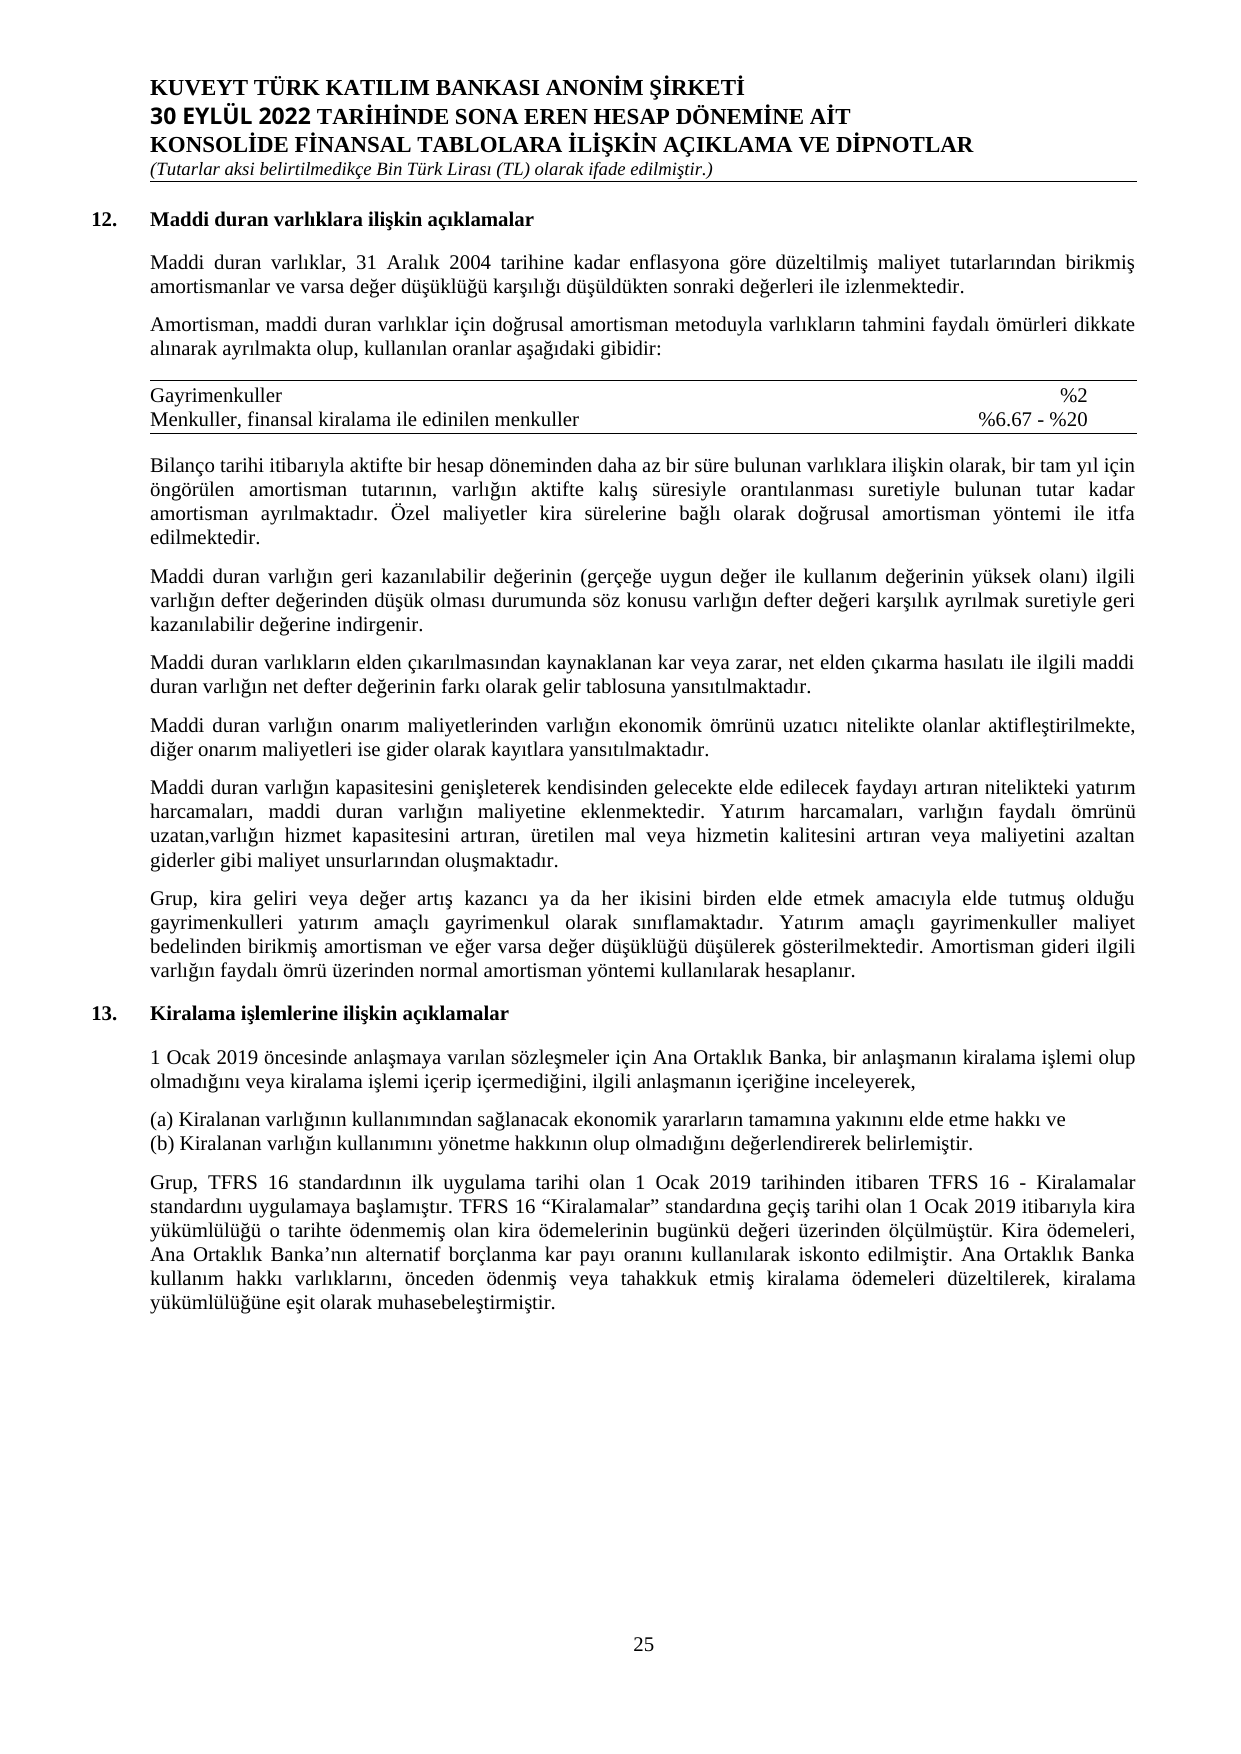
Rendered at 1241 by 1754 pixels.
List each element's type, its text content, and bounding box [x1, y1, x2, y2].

text 1 Ocak 2019 öncesinde anlaşmaya varılan sözleşmeler için Ana Ortaklık Banka, bir anlaşmanın kiralama işlemi olup olmadığını veya kiralama işlemi içerip içermediğini, ilgili anlaşmanın içeriğine inceleyerek, [150, 1044, 1137, 1093]
text Gayrimenkuller %2 [150, 381, 1137, 404]
text 13. Kiralama işlemlerine ilişkin açıklamalar [91, 1001, 1137, 1025]
text Amortisman, maddi duran varlıklar için doğrusal amortisman metoduyla varlıkların tahmini faydalı ömürleri dikkate alınarak ayrılmakta olup, kullanılan oranlar aşağıdaki gibidir: [150, 312, 1137, 360]
text Maddi duran varlıklar, 31 Aralık 2004 tarihine kadar enflasyona göre düzeltilmiş maliyet tutarlarından birikmiş amortismanlar ve varsa değer düşüklüğü karşılığı düşüldükten sonraki değerleri ile izlenmektedir. [150, 250, 1137, 298]
text Menkuller, finansal kiralama ile edinilen menkuller %6.67 - %20 [150, 404, 1137, 433]
text Bilanço tarihi itibarıyla aktifte bir hesap döneminden daha az bir süre bulunan varlıklara ilişkin olarak, bir tam yıl için öngörülen amortisman tutarının, varlığın aktifte kalış süresiyle orantılanması suretiyle bulunan tutar kadar amortisman ayrılmaktadır. Özel maliyetler kira sürelerine bağlı olarak doğrusal amortisman yöntemi ile itfa edilmektedir. [150, 453, 1137, 549]
text Grup, TFRS 16 standardının ilk uygulama tarihi olan 1 Ocak 2019 tarihinden itibaren TFRS 16 - Kiralamalar standardını uygulamaya başlamıştır. TFRS 16 “Kiralamalar” standardına geçiş tarihi olan 1 Ocak 2019 itibarıyla kira yükümlülüğü o tarihte ödenmemiş olan kira ödemelerinin bugünkü değeri üzerinden ölçülmüştür. Kira ödemeleri, Ana Ortaklık Banka’nın alternatif borçlanma kar payı oranını kullanılarak iskonto edilmiştir. Ana Ortaklık Banka kullanım hakkı varlıklarını, önceden ödenmiş veya tahakkuk etmiş kiralama ödemeleri düzeltilerek, kiralama yükümlülüğüne eşit olarak muhasebeleştirmiştir. [150, 1169, 1137, 1314]
text Maddi duran varlığın onarım maliyetlerinden varlığın ekonomik ömrünü uzatıcı nitelikte olanlar aktifleştirilmekte, diğer onarım maliyetleri ise gider olarak kayıtlara yansıtılmaktadır. [150, 713, 1137, 761]
text Maddi duran varlıkların elden çıkarılmasından kaynaklanan kar veya zarar, net elden çıkarma hasılatı ile ilgili maddi duran varlığın net defter değerinin farkı olarak gelir tablosuna yansıtılmaktadır. [150, 650, 1137, 698]
text 12. Maddi duran varlıklara ilişkin açıklamalar [91, 207, 1137, 231]
text Maddi duran varlığın kapasitesini genişleterek kendisinden gelecekte elde edilecek faydayı artıran nitelikteki yatırım harcamaları, maddi duran varlığın maliyetine eklenmektedir. Yatırım harcamaları, varlığın faydalı ömrünü uzatan,varlığın hizmet kapasitesini artıran, üretilen mal veya hizmetin kalitesini artıran veya maliyetini azaltan giderler gibi maliyet unsurlarından oluşmaktadır. [150, 775, 1137, 872]
text Maddi duran varlığın geri kazanılabilir değerinin (gerçeğe uygun değer ile kullanım değerinin yüksek olanı) ilgili varlığın defter değerinden düşük olması durumunda söz konusu varlığın defter değeri karşılık ayrılmak suretiyle geri kazanılabilir değerine indirgenir. [150, 564, 1137, 636]
text Grup, kira geliri veya değer artış kazancı ya da her ikisini birden elde etmek amacıyla elde tutmuş olduğu gayrimenkulleri yatırım amaçlı gayrimenkul olarak sınıflamaktadır. Yatırım amaçlı gayrimenkuller maliyet bedelinden birikmiş amortisman ve eğer varsa değer düşüklüğü düşülerek gösterilmektedir. Amortisman gideri ilgili varlığın faydalı ömrü üzerinden normal amortisman yöntemi kullanılarak hesaplanır. [150, 886, 1137, 982]
text (b) Kiralanan varlığın kullanımını yönetme hakkının olup olmadığını değerlendirerek belirlemiştir. [150, 1131, 1137, 1155]
text (a) Kiralanan varlığının kullanımından sağlanacak ekonomik yararların tamamına yakınını elde etme hakkı ve [150, 1107, 1137, 1131]
